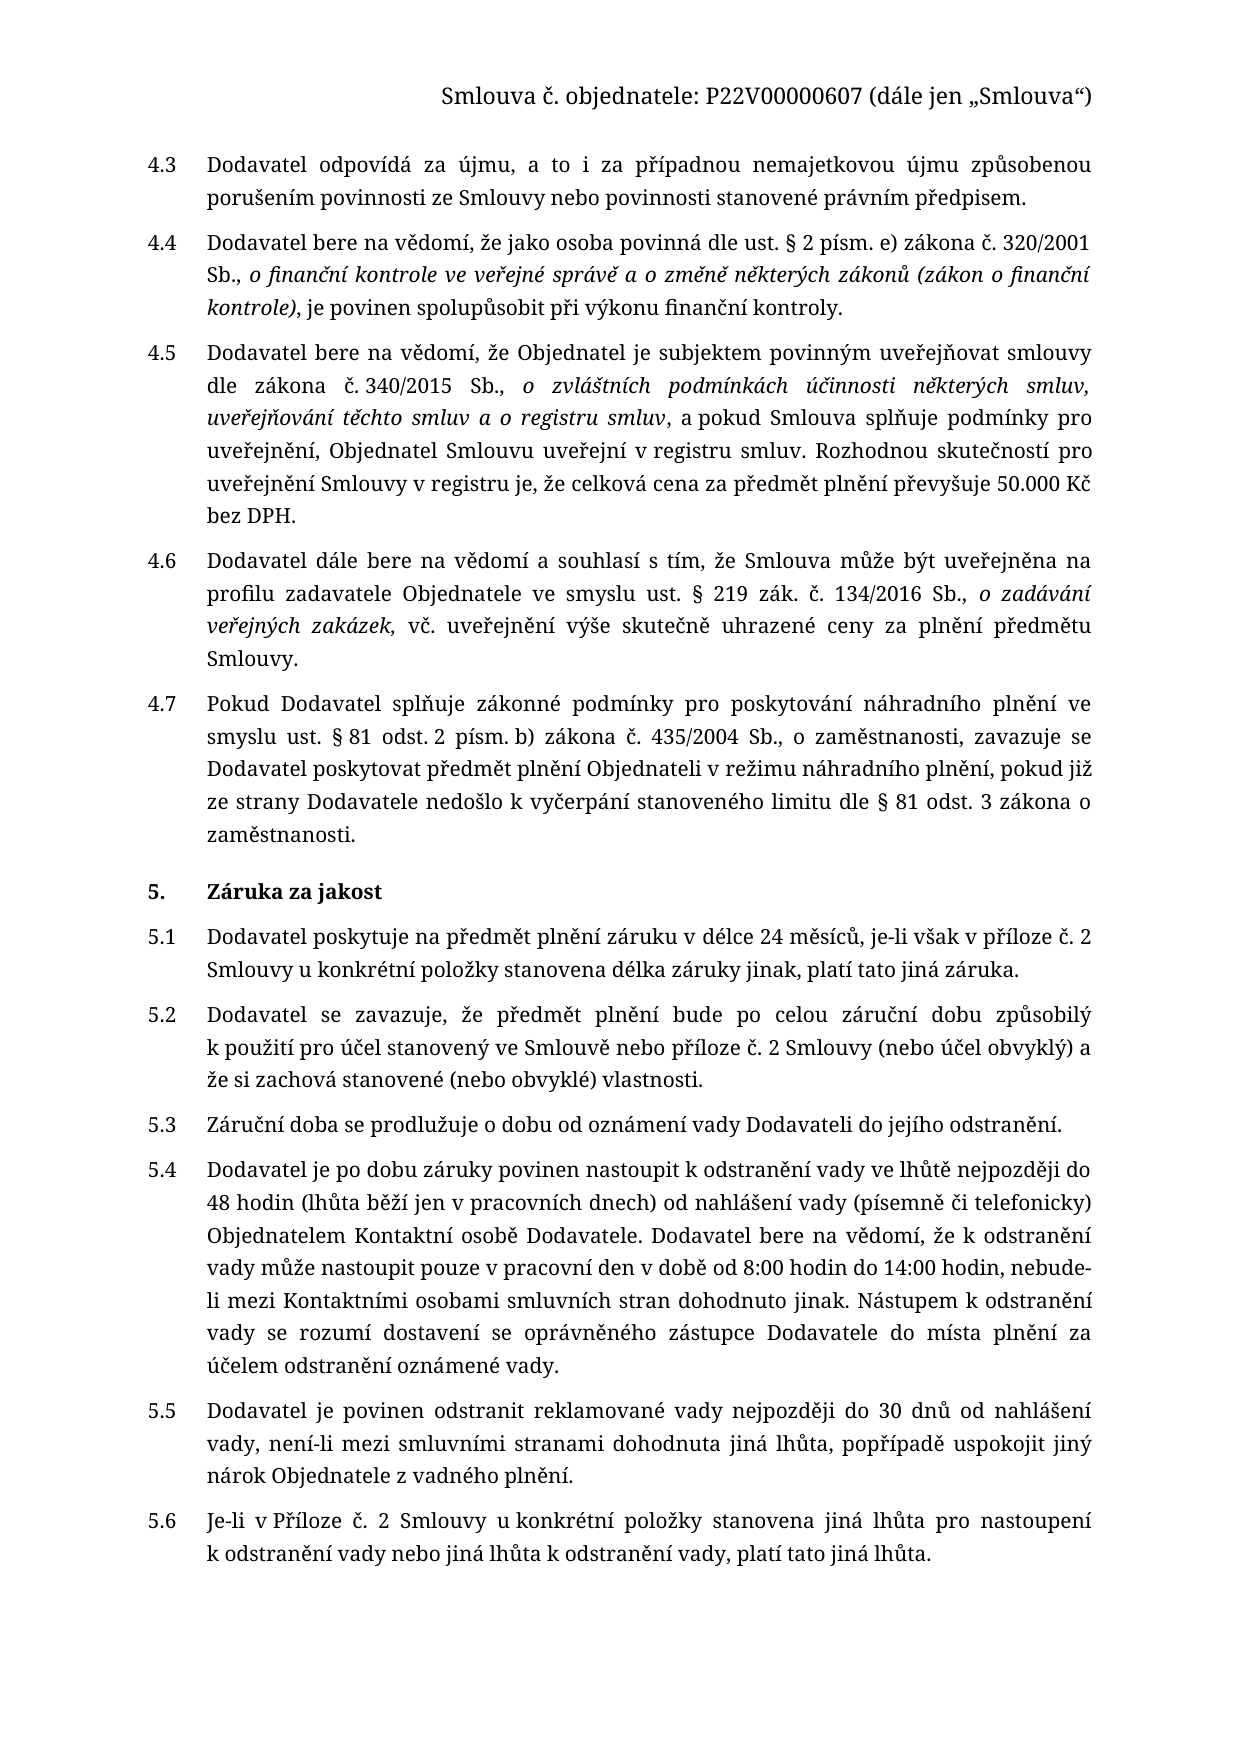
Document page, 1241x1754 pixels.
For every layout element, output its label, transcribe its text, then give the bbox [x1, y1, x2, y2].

list Záruční doba se prodlužuje o dobu od oznámení vady Dodavateli do jejího odstranění. [148, 1110, 1093, 1139]
list Záruka za jakost [148, 877, 1093, 906]
list Dodavatel poskytuje na předmět plnění záruku v délce 24 měsíců, je-li však v příloze č. 2 Smlouvy u konkrétní položky stanovena délka záruky jinak, platí tato jiná záruka. [148, 922, 1093, 983]
list Dodavatel bere na vědomí, že jako osoba povinná dle ust. § 2 písm. e) zákona č. 320/2001 Sb., o finanční kontrole ve veřejné správě a o změně některých zákonů (zákon o finanční kontrole), je povinen spolupůsobit při výkonu finanční kontroly. [148, 228, 1093, 322]
list Dodavatel odpovídá za újmu, a to i za případnou nemajetkovou újmu způsobenou porušením povinnosti ze Smlouvy nebo povinnosti stanovené právním předpisem. [148, 150, 1093, 211]
list Pokud Dodavatel splňuje zákonné podmínky pro poskytování náhradního plnění ve smyslu ust. § 81 odst. 2 písm. b) zákona č. 435/2004 Sb., o zaměstnanosti, zavazuje se Dodavatel poskytovat předmět plnění Objednateli v režimu náhradního plnění, pokud již ze strany Dodavatele nedošlo k vyčerpání stanoveného limitu dle § 81 odst. 3 zákona o zaměstnanosti. [148, 689, 1093, 848]
list Dodavatel bere na vědomí, že Objednatel je subjektem povinným uveřejňovat smlouvy dle zákona č. 340/2015 Sb., o zvláštních podmínkách účinnosti některých smluv, uveřejňování těchto smluv a o registru smluv, a pokud Smlouva splňuje podmínky pro uveřejnění, Objednatel Smlouvu uveřejní v registru smluv. Rozhodnou skutečností pro uveřejnění Smlouvy v registru je, že celková cena za předmět plnění převyšuje 50.000 Kč bez DPH. [148, 338, 1093, 530]
list Dodavatel je povinen odstranit reklamované vady nejpozději do 30 dnů od nahlášení vady, není-li mezi smluvními stranami dohodnuta jiná lhůta, popřípadě uspokojit jiný nárok Objednatele z vadného plnění. [148, 1396, 1093, 1490]
list Dodavatel se zavazuje, že předmět plnění bude po celou záruční dobu způsobilý k použití pro účel stanovený ve Smlouvě nebo příloze č. 2 Smlouvy (nebo účel obvyklý) a že si zachová stanovené (nebo obvyklé) vlastnosti. [148, 1000, 1093, 1094]
list Dodavatel dále bere na vědomí a souhlasí s tím, že Smlouva může být uveřejněna na profilu zadavatele Objednatele ve smyslu ust. § 219 zák. č. 134/2016 Sb., o zadávání veřejných zakázek, vč. uveřejnění výše skutečně uhrazené ceny za plnění předmětu Smlouvy. [148, 546, 1093, 673]
list Je-li v Příloze č. 2 Smlouvy u konkrétní položky stanovena jiná lhůta pro nastoupení k odstranění vady nebo jiná lhůta k odstranění vady, platí tato jiná lhůta. [148, 1507, 1093, 1568]
list Dodavatel je po dobu záruky povinen nastoupit k odstranění vady ve lhůtě nejpozději do 48 hodin (lhůta běží jen v pracovních dnech) od nahlášení vady (písemně či telefonicky) Objednatelem Kontaktní osobě Dodavatele. Dodavatel bere na vědomí, že k odstranění vady může nastoupit pouze v pracovní den v době od 8:00 hodin do 14:00 hodin, nebude-li mezi Kontaktními osobami smluvních stran dohodnuto jinak. Nástupem k odstranění vady se rozumí dostavení se oprávněného zástupce Dodavatele do místa plnění za účelem odstranění oznámené vady. [148, 1156, 1093, 1379]
